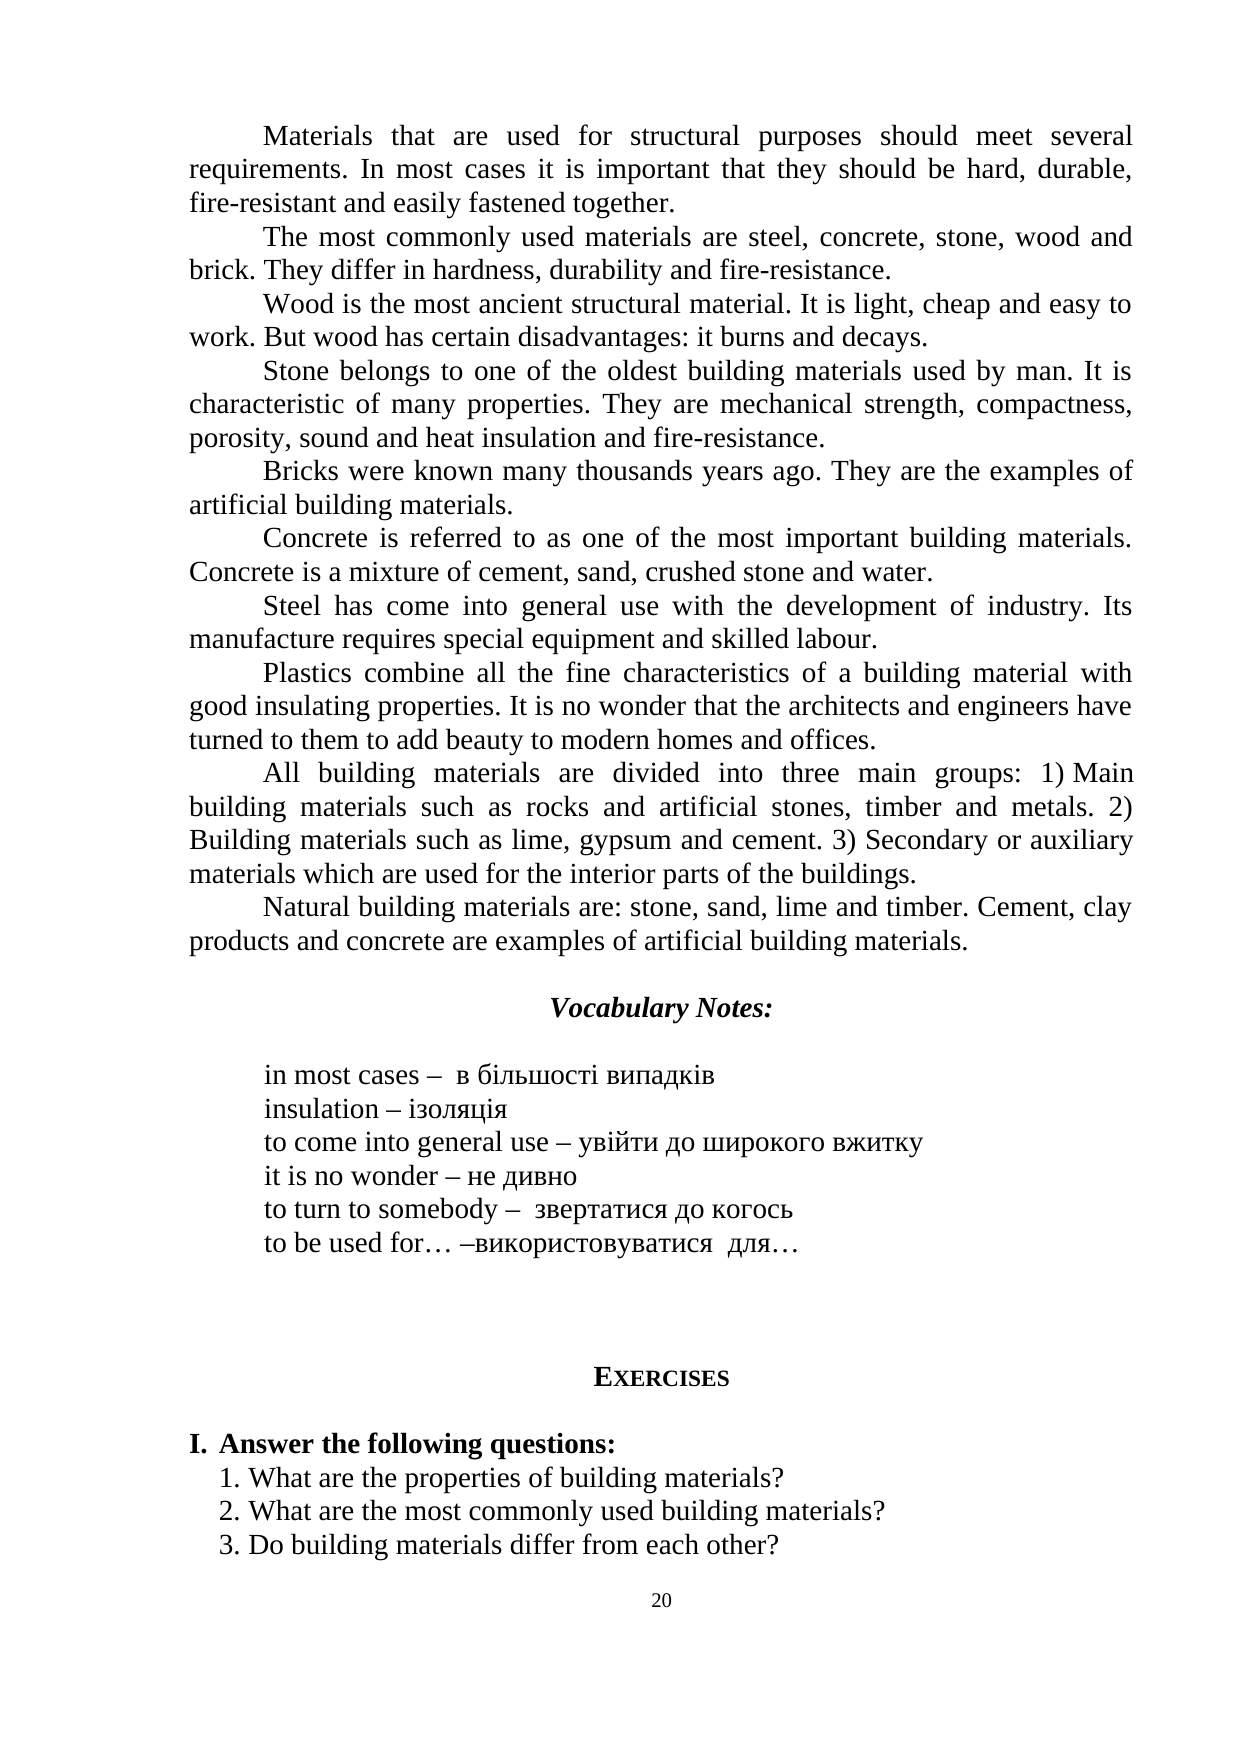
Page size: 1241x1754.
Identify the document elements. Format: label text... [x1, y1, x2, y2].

text to be used for… –використовуватися для… [264, 1225, 1134, 1258]
text insulation – ізоляція [264, 1091, 1134, 1124]
text Vocabulary Notes: [189, 990, 1134, 1024]
text it is no wonder – не дивно [264, 1158, 1134, 1191]
text The most commonly used materials are steel, concrete, stone, wood and brick. They differ in hardness, durability and fire-resistance. [189, 219, 1134, 286]
list Do building materials differ from each other? [218, 1527, 1134, 1560]
text Steel has come into general use with the development of industry. Its manufacture requires special equipment and skilled labour. [189, 588, 1134, 655]
text Stone belongs to one of the oldest building materials used by man. It is characteristic of many properties. They are mechanical strength, compactness, porosity, sound and heat insulation and fire-resistance. [189, 353, 1134, 453]
text Bricks were known many thousands years ago. They are the examples of artificial building materials. [189, 453, 1134, 521]
text in most cases – в більшості випадків [264, 1057, 1134, 1091]
list Answer the following questions: [189, 1426, 1134, 1460]
text All building materials are divided into three main groups: 1) Main building materials such as rocks and artificial stones, timber and metals. 2) Building materials such as lime, gypsum and cement. 3) Secondary or auxiliary materials which are used for the interior parts of the buildings. [189, 755, 1134, 889]
text to come into general use – увійти до широкого вжитку [264, 1124, 1134, 1158]
text Materials that are used for structural purposes should meet several requirements. In most cases it is important that they should be hard, durable, fire-resistant and easily fastened together. [189, 118, 1134, 219]
subtitle Exercises [189, 1359, 1134, 1393]
text Plastics combine all the fine characteristics of a building material with good insulating properties. It is no wonder that the architects and engineers have turned to them to add beauty to modern homes and offices. [189, 655, 1134, 755]
text Wood is the most ancient structural material. It is light, cheap and easy to work. But wood has certain disadvantages: it burns and decays. [189, 286, 1134, 353]
text to turn to somebody – звертатися до когось [264, 1191, 1134, 1225]
text Concrete is referred to as one of the most important building materials. Concrete is a mixture of cement, sand, crushed stone and water. [189, 521, 1134, 588]
list What are the properties of building materials? [218, 1460, 1134, 1493]
text Natural building materials are: stone, sand, lime and timber. Cement, clay products and concrete are examples of artificial building materials. [189, 889, 1134, 957]
list What are the most commonly used building materials? [218, 1493, 1134, 1527]
